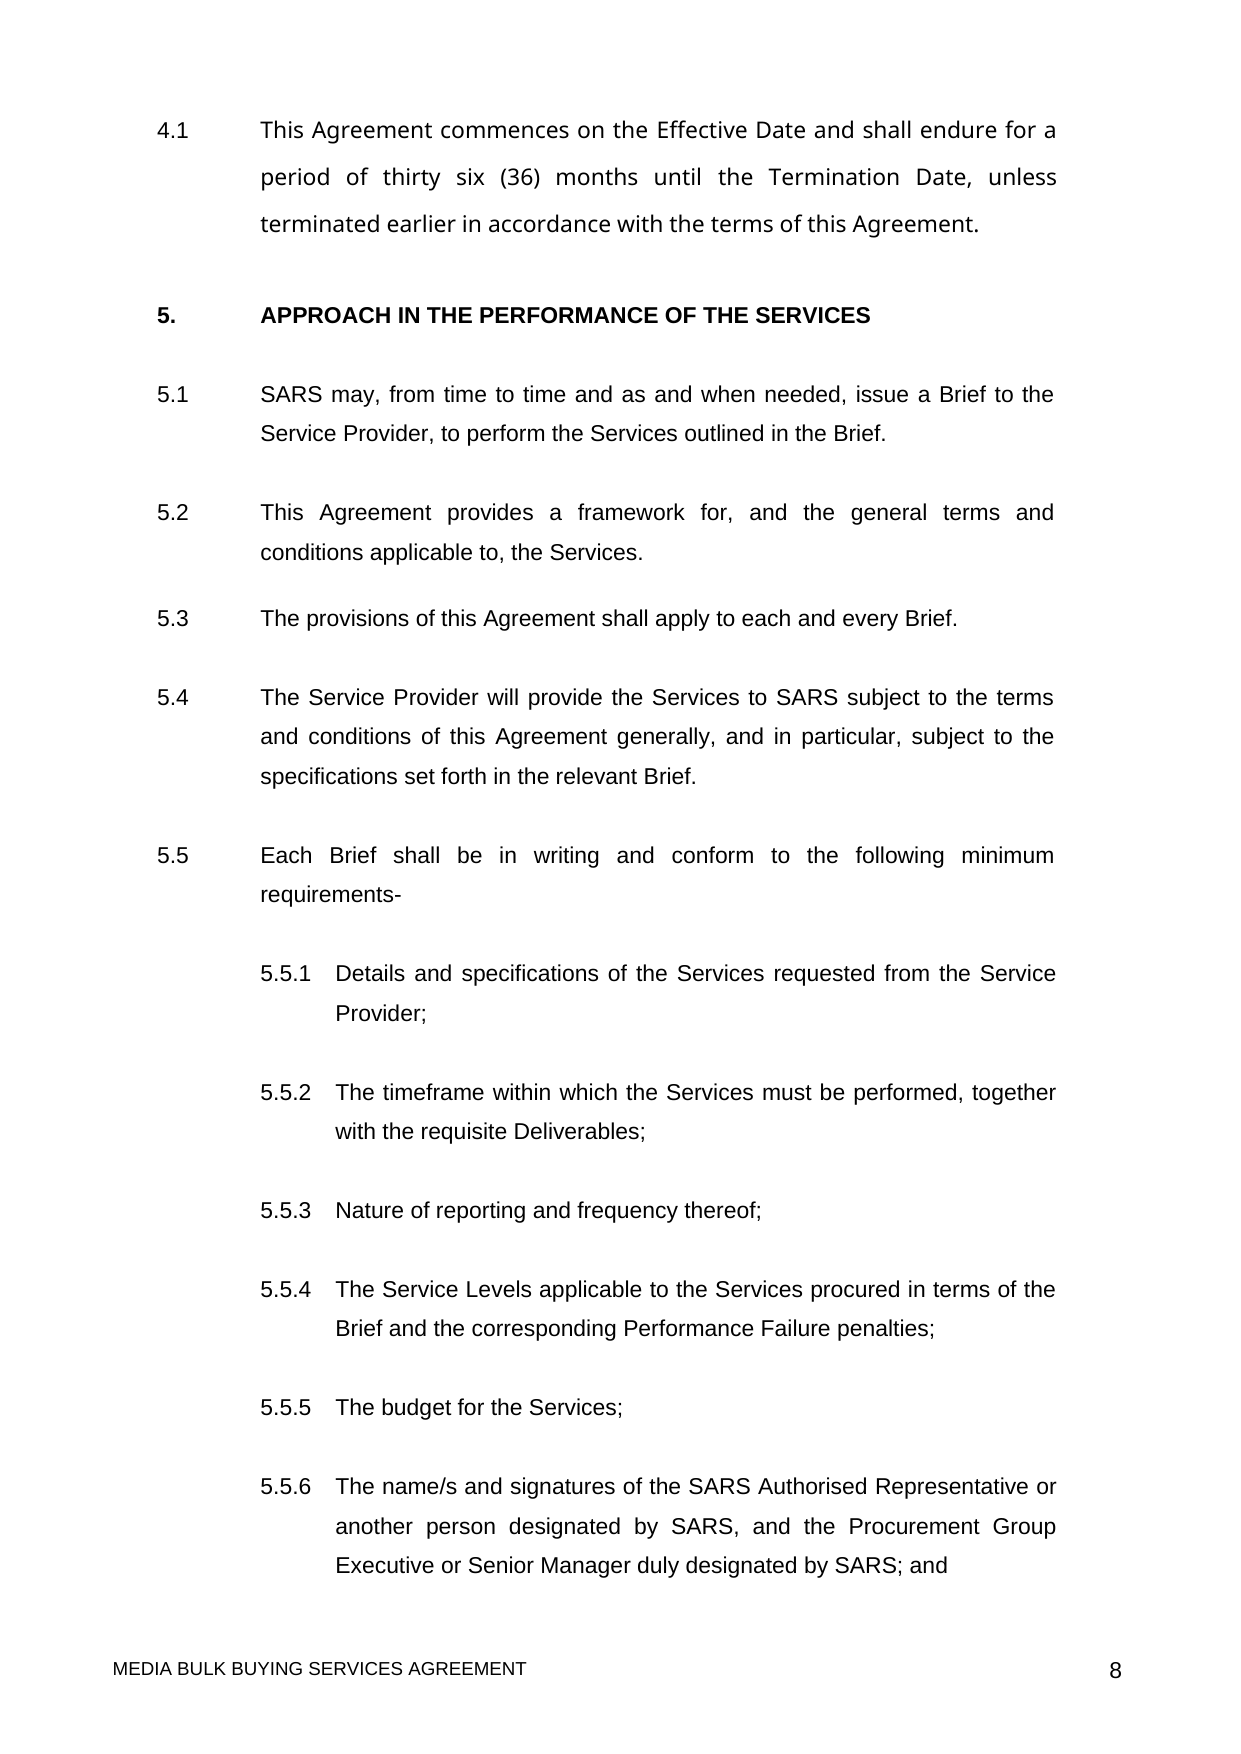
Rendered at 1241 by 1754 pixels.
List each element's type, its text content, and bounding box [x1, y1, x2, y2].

list The provisions of this Agreement shall apply to each and every Brief. [157, 605, 1055, 631]
list The Service Provider will provide the Services to SARS subject to the terms and conditions of this Agreement generally, and in particular, subject to the specifications set forth in the relevant Brief. [157, 684, 1055, 789]
list Each Brief shall be in writing and conform to the following minimum requirements- [157, 842, 1055, 907]
list The timeframe within which the Services must be performed, together with the requisite Deliverables; [260, 1078, 1057, 1144]
subtitle APPROACH IN THE PERFORMANCE OF THE SERVICES [157, 302, 1057, 328]
list SARS may, from time to time and as and when needed, issue a Brief to the Service Provider, to perform the Services outlined in the Brief. [157, 381, 1055, 447]
list The budget for the Services; [260, 1394, 1057, 1421]
list This Agreement provides a framework for, and the general terms and conditions applicable to, the Services. [157, 499, 1055, 565]
list The name/s and signatures of the SARS Authorised Representative or another person designated by SARS, and the Procurement Group Executive or Senior Manager duly designated by SARS; and [260, 1473, 1057, 1578]
list This Agreement commences on the Effective Date and shall endure for a period of thirty six (36) months until the Termination Date, unless terminated earlier in accordance with the terms of this Agreement. [157, 114, 1057, 239]
list Details and specifications of the Services requested from the Service Provider; [260, 960, 1057, 1026]
list Nature of reporting and frequency thereof; [260, 1197, 1057, 1223]
list The Service Levels applicable to the Services procured in terms of the Brief and the corresponding Performance Failure penalties; [260, 1276, 1057, 1342]
